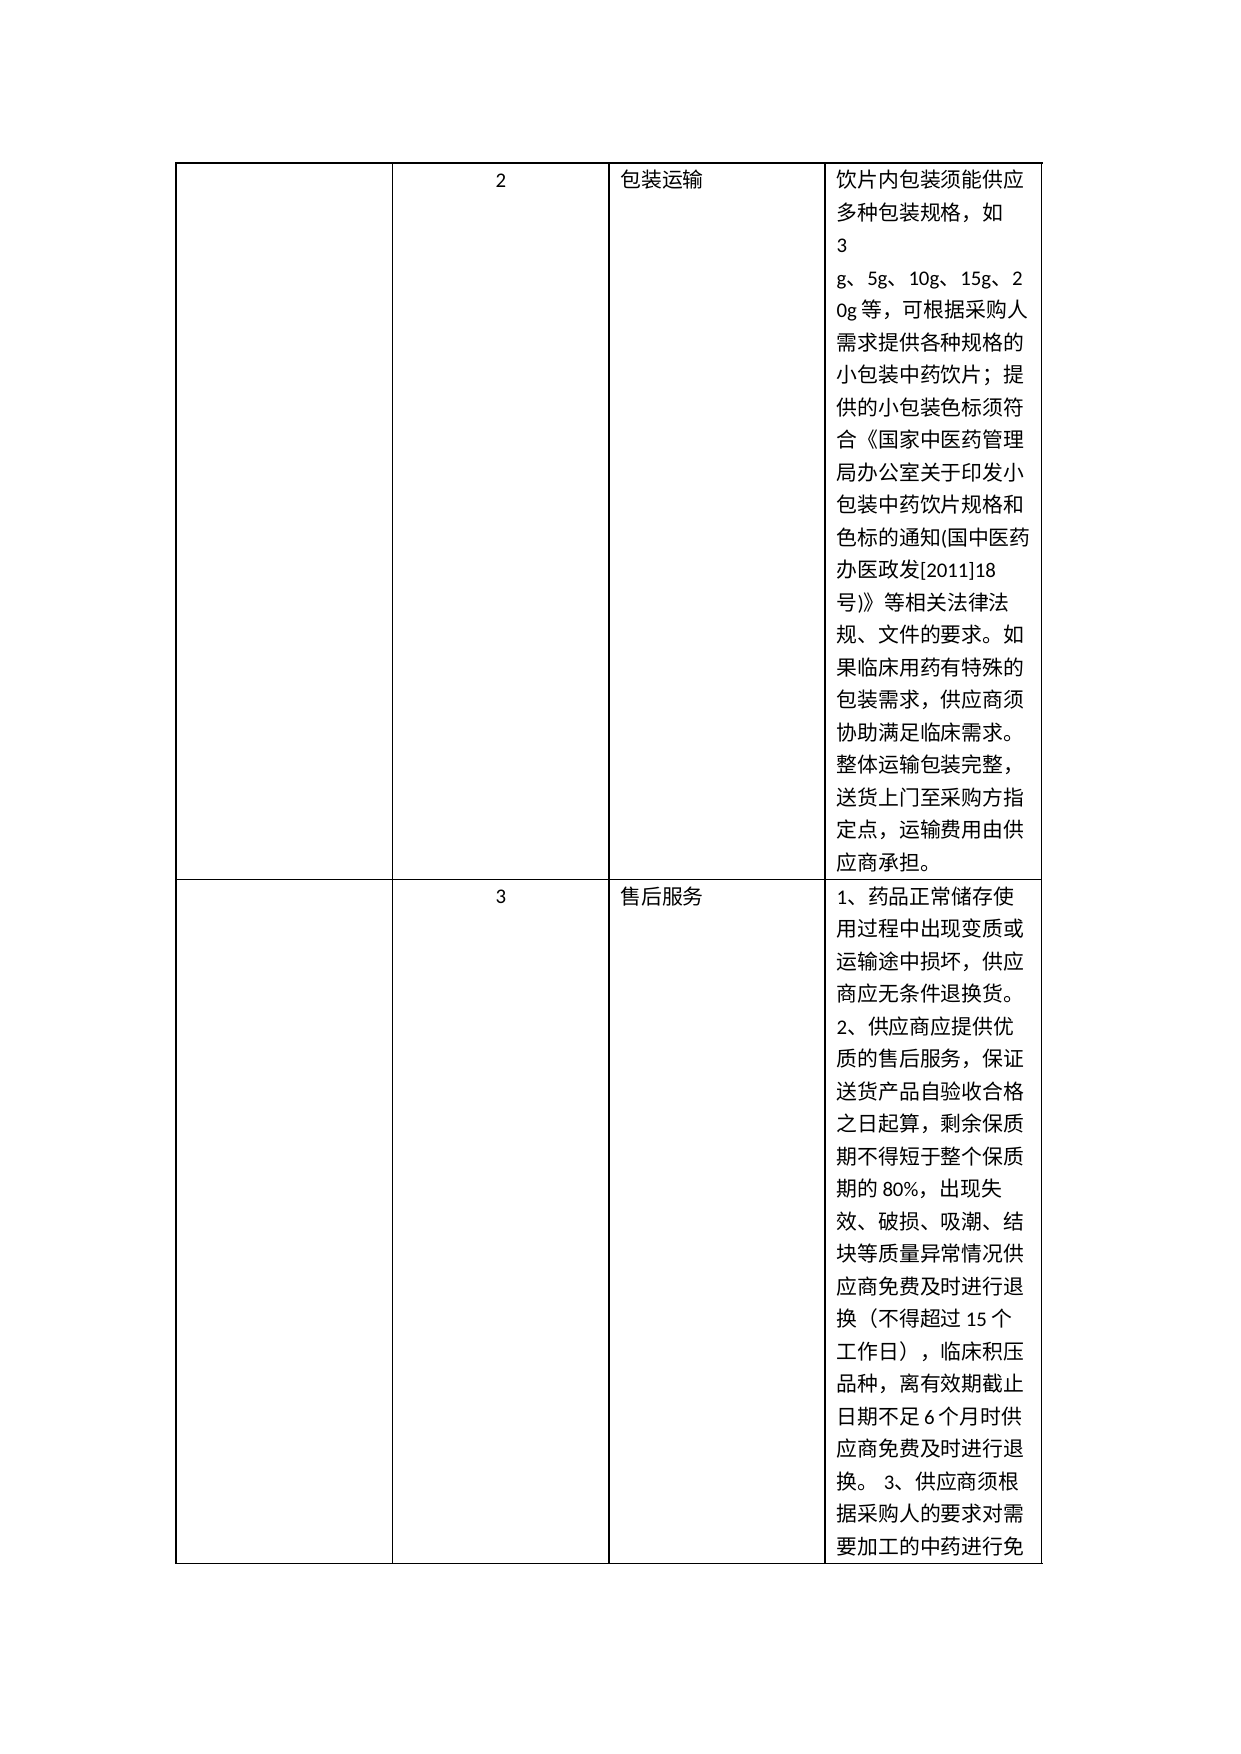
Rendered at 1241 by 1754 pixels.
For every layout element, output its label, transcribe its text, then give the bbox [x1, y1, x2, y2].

table_cell 3 [393, 880, 608, 1563]
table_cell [826, 880, 1041, 1563]
table_cell [177, 164, 392, 878]
table_cell 2 [393, 164, 608, 878]
table_cell [177, 880, 392, 1563]
table_cell 售后服务 [610, 880, 824, 1563]
table_cell 包装运输 [610, 164, 824, 878]
table_cell 饮片内包装须能供应多种包装规格，如3g、5g、10g、15g、20g等，可根据采购人需求提供各种规格的小包装中药饮片；提供的小包装色标须符合《国家中医药管理局办公室关于印发小包装中药饮片规格和色标的通知(国中医药办医政发[2011]18号)》等相关法律法规、文件的要求。如果临床用药有特殊的包装需求，供应商须协助满足临床需求。整体运输包装完整，送货上门至采购方指定点，运输费用由供应商承担。 [826, 164, 1041, 878]
